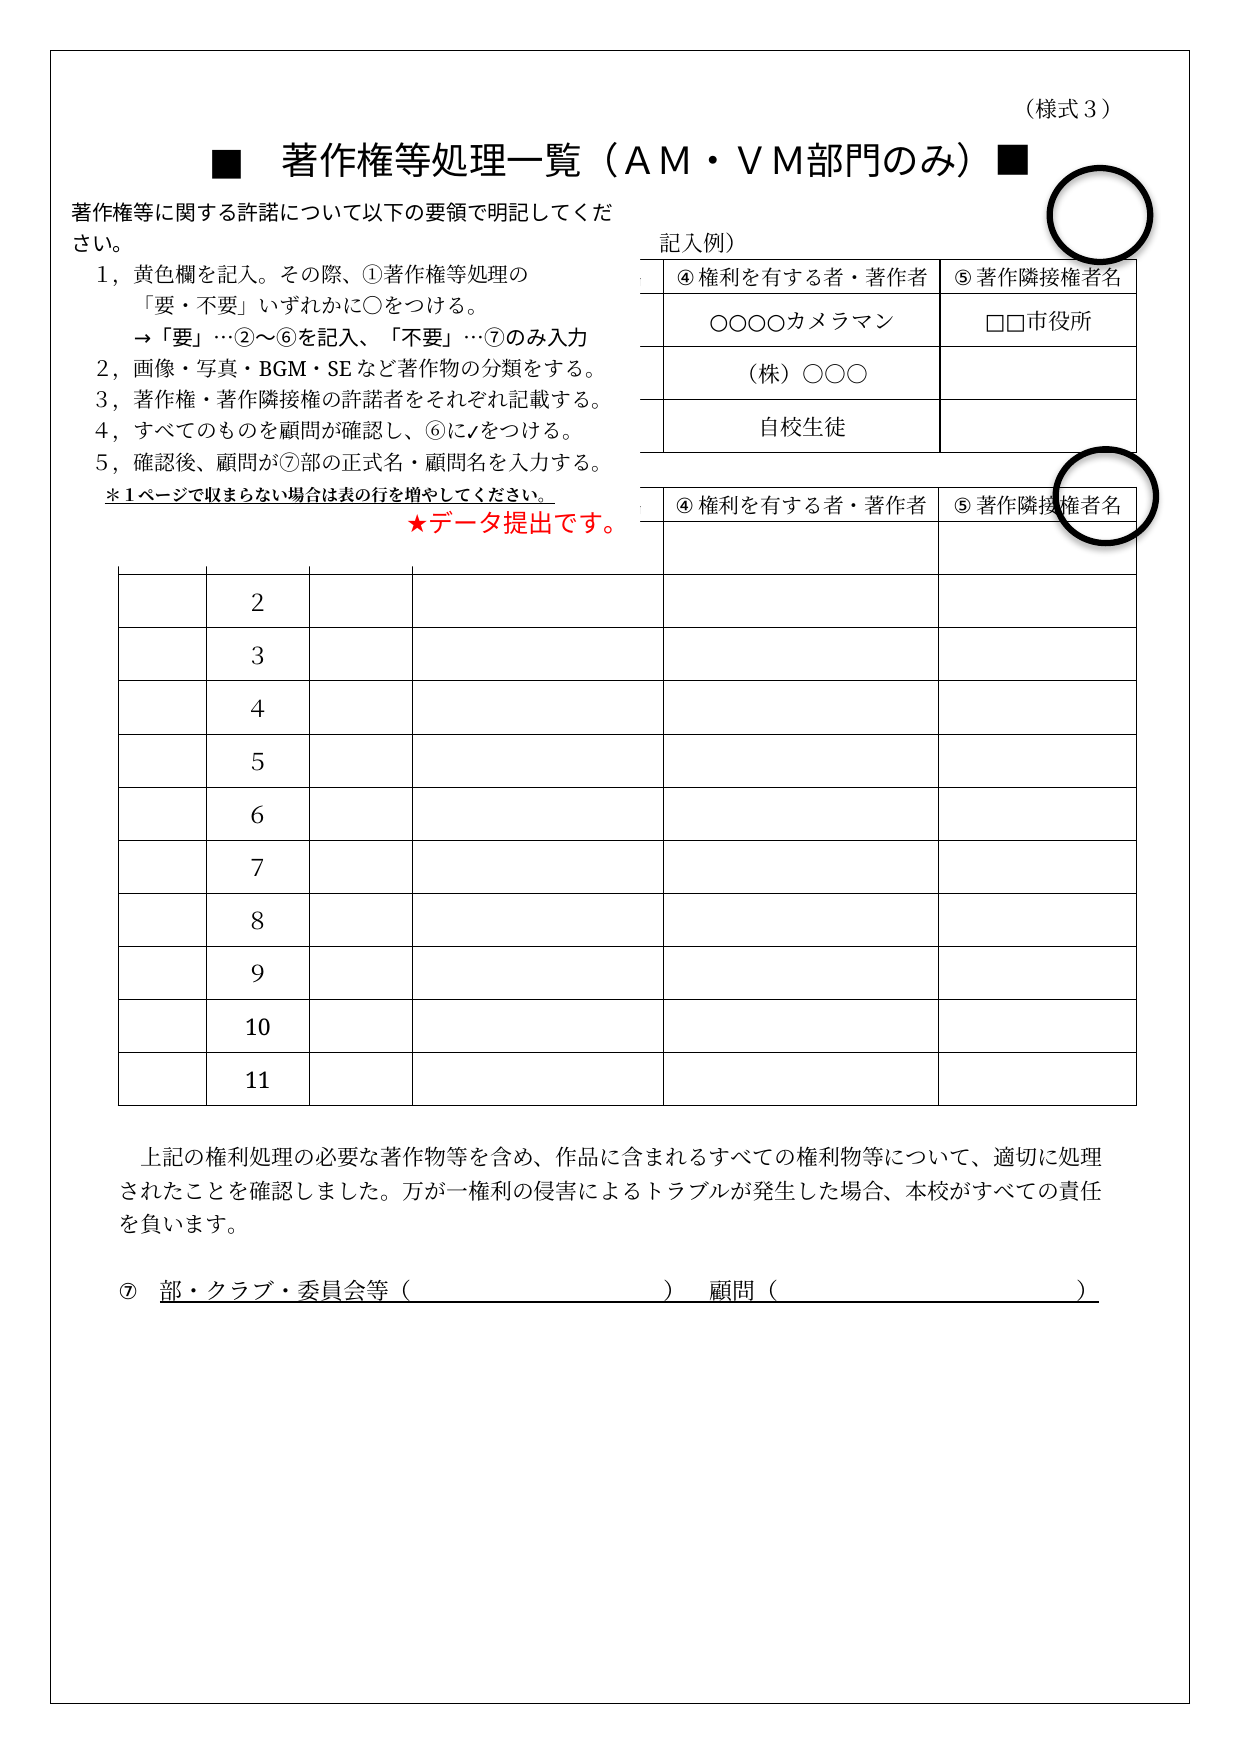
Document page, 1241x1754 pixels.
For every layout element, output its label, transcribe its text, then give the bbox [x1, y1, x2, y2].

table_cell 〇〇の写真 [641, 294, 663, 346]
table_cell [119, 841, 206, 893]
table_cell [939, 894, 1136, 946]
table_header ⑤著作隣接権者名 [939, 488, 1052, 521]
table_cell [119, 947, 206, 999]
table_cell ××からの風景 [641, 347, 663, 399]
table_cell [119, 1053, 206, 1105]
table_cell [119, 575, 206, 627]
table_cell [939, 947, 1136, 999]
table_cell （株）○○○ [664, 347, 939, 399]
table_cell [413, 522, 663, 574]
table_cell [939, 522, 1136, 574]
table_cell [413, 841, 663, 893]
table_cell [939, 628, 1136, 680]
table_cell [310, 735, 412, 787]
table_cell ３ [207, 628, 309, 680]
table_cell [310, 628, 412, 680]
text ■ 著作権等処理一覧（ＡＭ・ＶＭ部門のみ）■ [118, 125, 1122, 192]
table_cell [310, 947, 412, 999]
table_cell [119, 735, 206, 787]
text 記入例） [1059, 225, 1122, 258]
table_cell [119, 567, 206, 574]
text （様式３） [118, 92, 1122, 125]
table_cell [941, 400, 1136, 452]
table_cell [664, 894, 938, 946]
table_cell [310, 1000, 412, 1052]
table_cell [119, 788, 206, 840]
table_cell [939, 841, 1136, 893]
table_cell [664, 735, 938, 787]
table_cell [119, 681, 206, 733]
table_cell [939, 681, 1136, 733]
table_header ④権利を有する者・著作者 [664, 488, 938, 521]
table_cell 11 [207, 1053, 309, 1105]
table_cell ７ [207, 841, 309, 893]
table_cell [939, 1053, 1136, 1105]
table_cell 自校生徒 [664, 400, 939, 452]
table_cell [664, 522, 938, 574]
table_cell [664, 681, 938, 733]
table_cell [939, 1000, 1136, 1052]
text ⑦ 部・クラブ・委員会等（ ） 顧問（ ） [118, 1273, 1122, 1306]
table_cell [310, 894, 412, 946]
table_cell [664, 575, 938, 627]
table_cell [310, 575, 412, 627]
table_cell [939, 735, 1136, 787]
table_cell [413, 628, 663, 680]
table_cell [939, 788, 1136, 840]
table_cell [413, 681, 663, 733]
table_cell [413, 894, 663, 946]
table_cell [664, 841, 938, 893]
table_cell [664, 947, 938, 999]
table_cell [413, 735, 663, 787]
table_cell [310, 681, 412, 733]
table_cell ６ [207, 788, 309, 840]
table_cell ４ [207, 681, 309, 733]
table_cell [310, 788, 412, 840]
table_cell ９ [207, 947, 309, 999]
table_cell [310, 841, 412, 893]
table_header ⑤著作隣接権者名 [1064, 488, 1136, 521]
table_cell [941, 347, 1136, 399]
table_header ④権利を有する者・著作者 [664, 260, 939, 293]
table_cell ２ [207, 575, 309, 627]
text 上記の権利処理の必要な著作物等を含め、作品に含まれるすべての権利物等について、適切に処理されたことを確認しました。万が一権利の侵害によるトラブルが発生した場合、本校がすべての責任を負います。 [118, 1140, 1122, 1240]
table_header ⑤著作隣接権者名 [941, 260, 1136, 293]
table_cell 10 [207, 1000, 309, 1052]
table_cell [664, 1000, 938, 1052]
table_cell [413, 947, 663, 999]
table_cell セミの鳴き声 [641, 400, 663, 452]
table_cell [119, 628, 206, 680]
table_cell [939, 575, 1136, 627]
table_cell [310, 1053, 412, 1105]
table_cell ８ [207, 894, 309, 946]
table_cell [664, 788, 938, 840]
table_cell ５ [207, 735, 309, 787]
table_cell ○○○○カメラマン [664, 294, 939, 346]
table_cell □□市役所 [941, 294, 1136, 346]
table_cell [119, 894, 206, 946]
table_cell [664, 628, 938, 680]
table_cell [413, 575, 663, 627]
table_cell [413, 1053, 663, 1105]
table_cell [119, 1000, 206, 1052]
text 記入例） [641, 225, 1060, 258]
table_cell [413, 788, 663, 840]
table_cell [664, 1053, 938, 1105]
table_cell [310, 567, 412, 574]
table_cell [413, 1000, 663, 1052]
